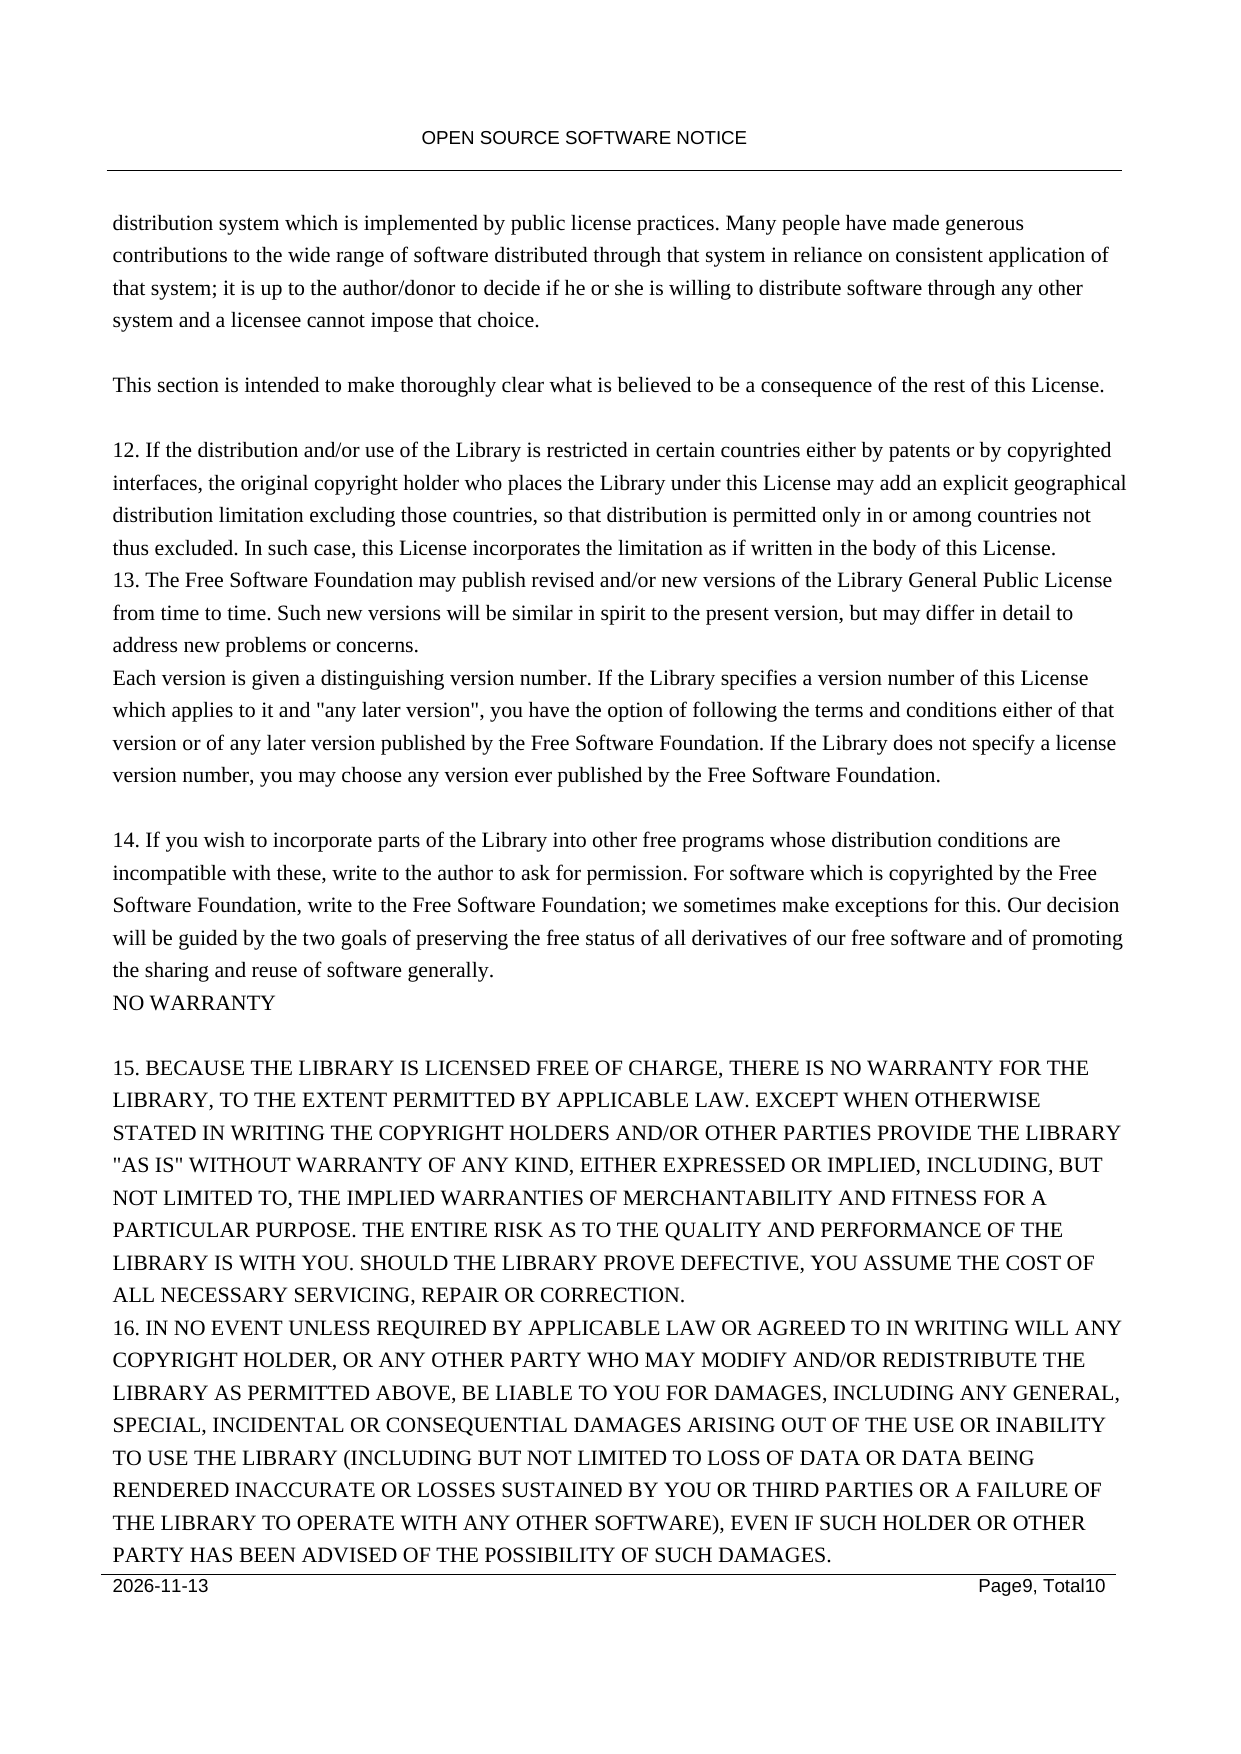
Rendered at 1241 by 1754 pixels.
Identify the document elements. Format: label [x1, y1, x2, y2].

text [112, 206, 1128, 1571]
